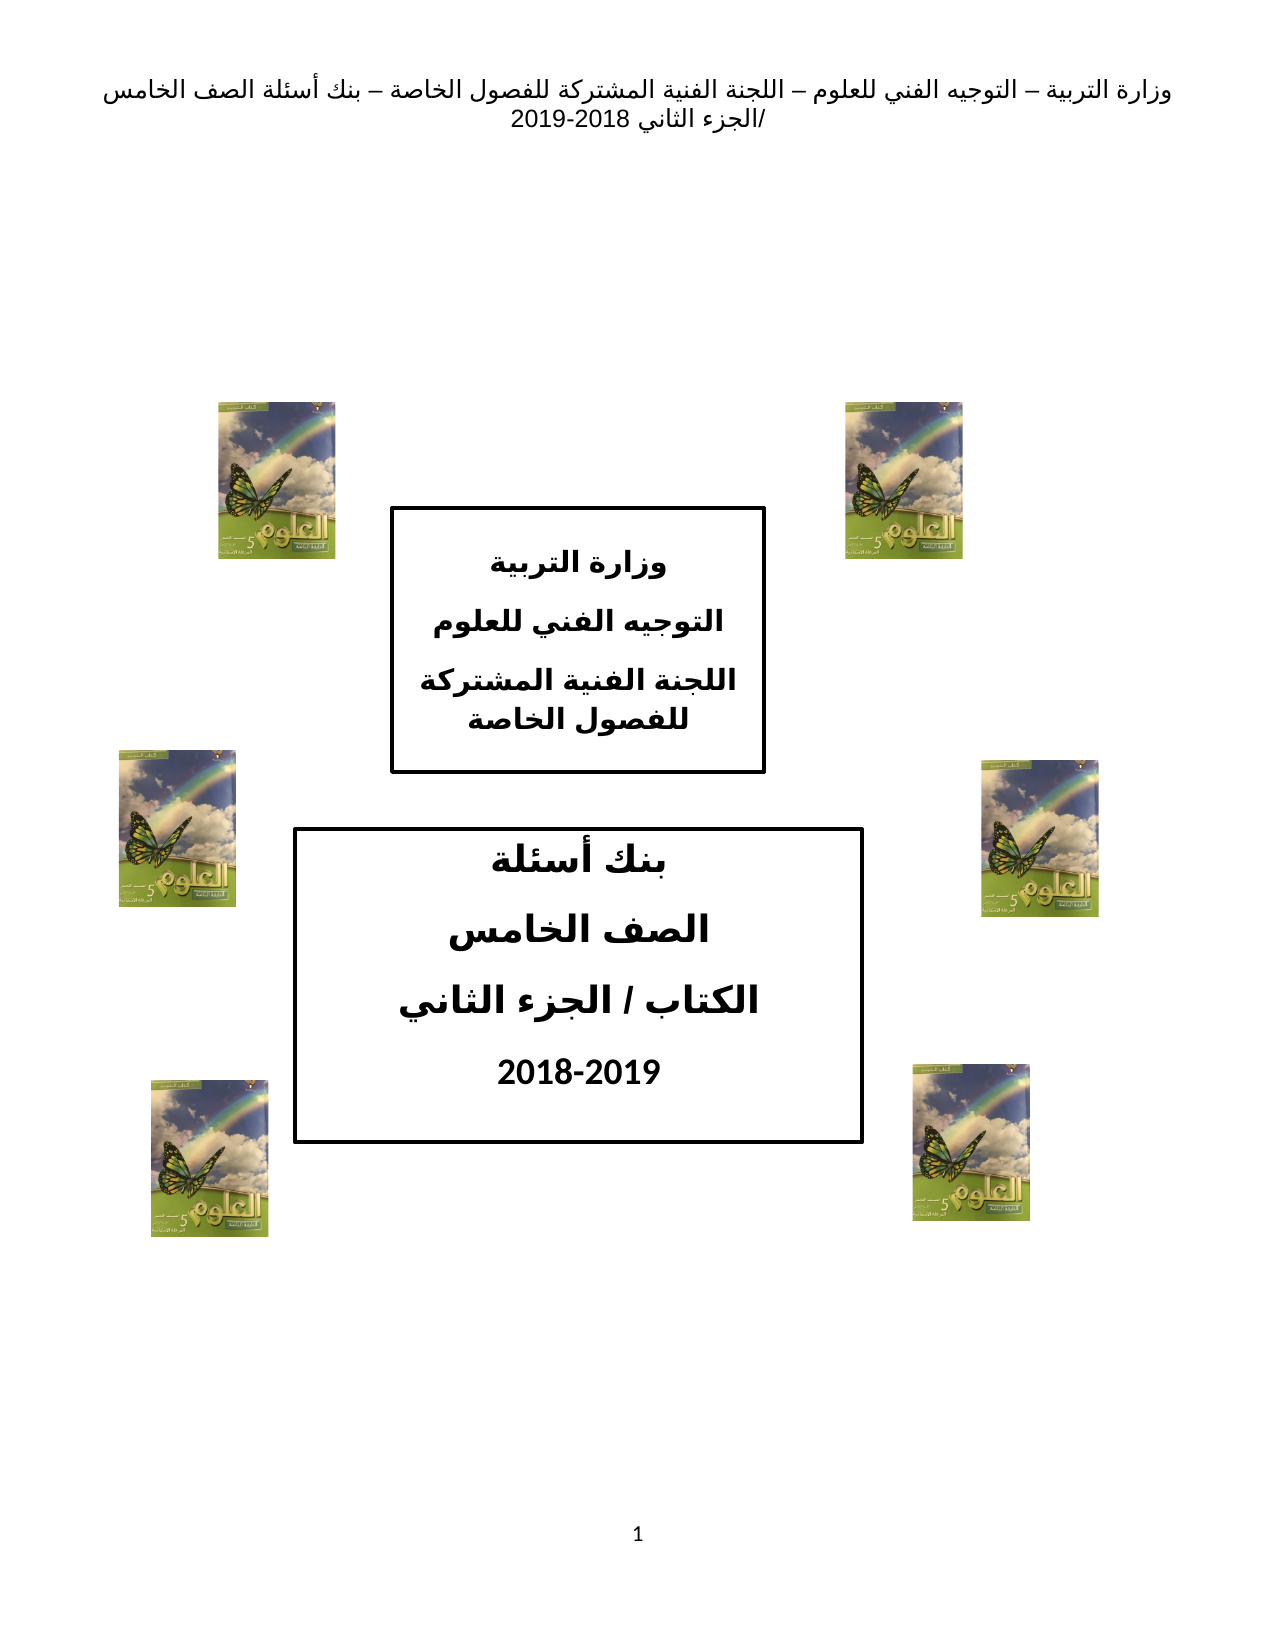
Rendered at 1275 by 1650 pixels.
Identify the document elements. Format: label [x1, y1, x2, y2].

picture [912, 1064, 1030, 1221]
picture [845, 402, 963, 559]
picture [151, 1080, 269, 1237]
picture [981, 760, 1099, 917]
picture [218, 402, 336, 559]
picture [118, 750, 236, 907]
